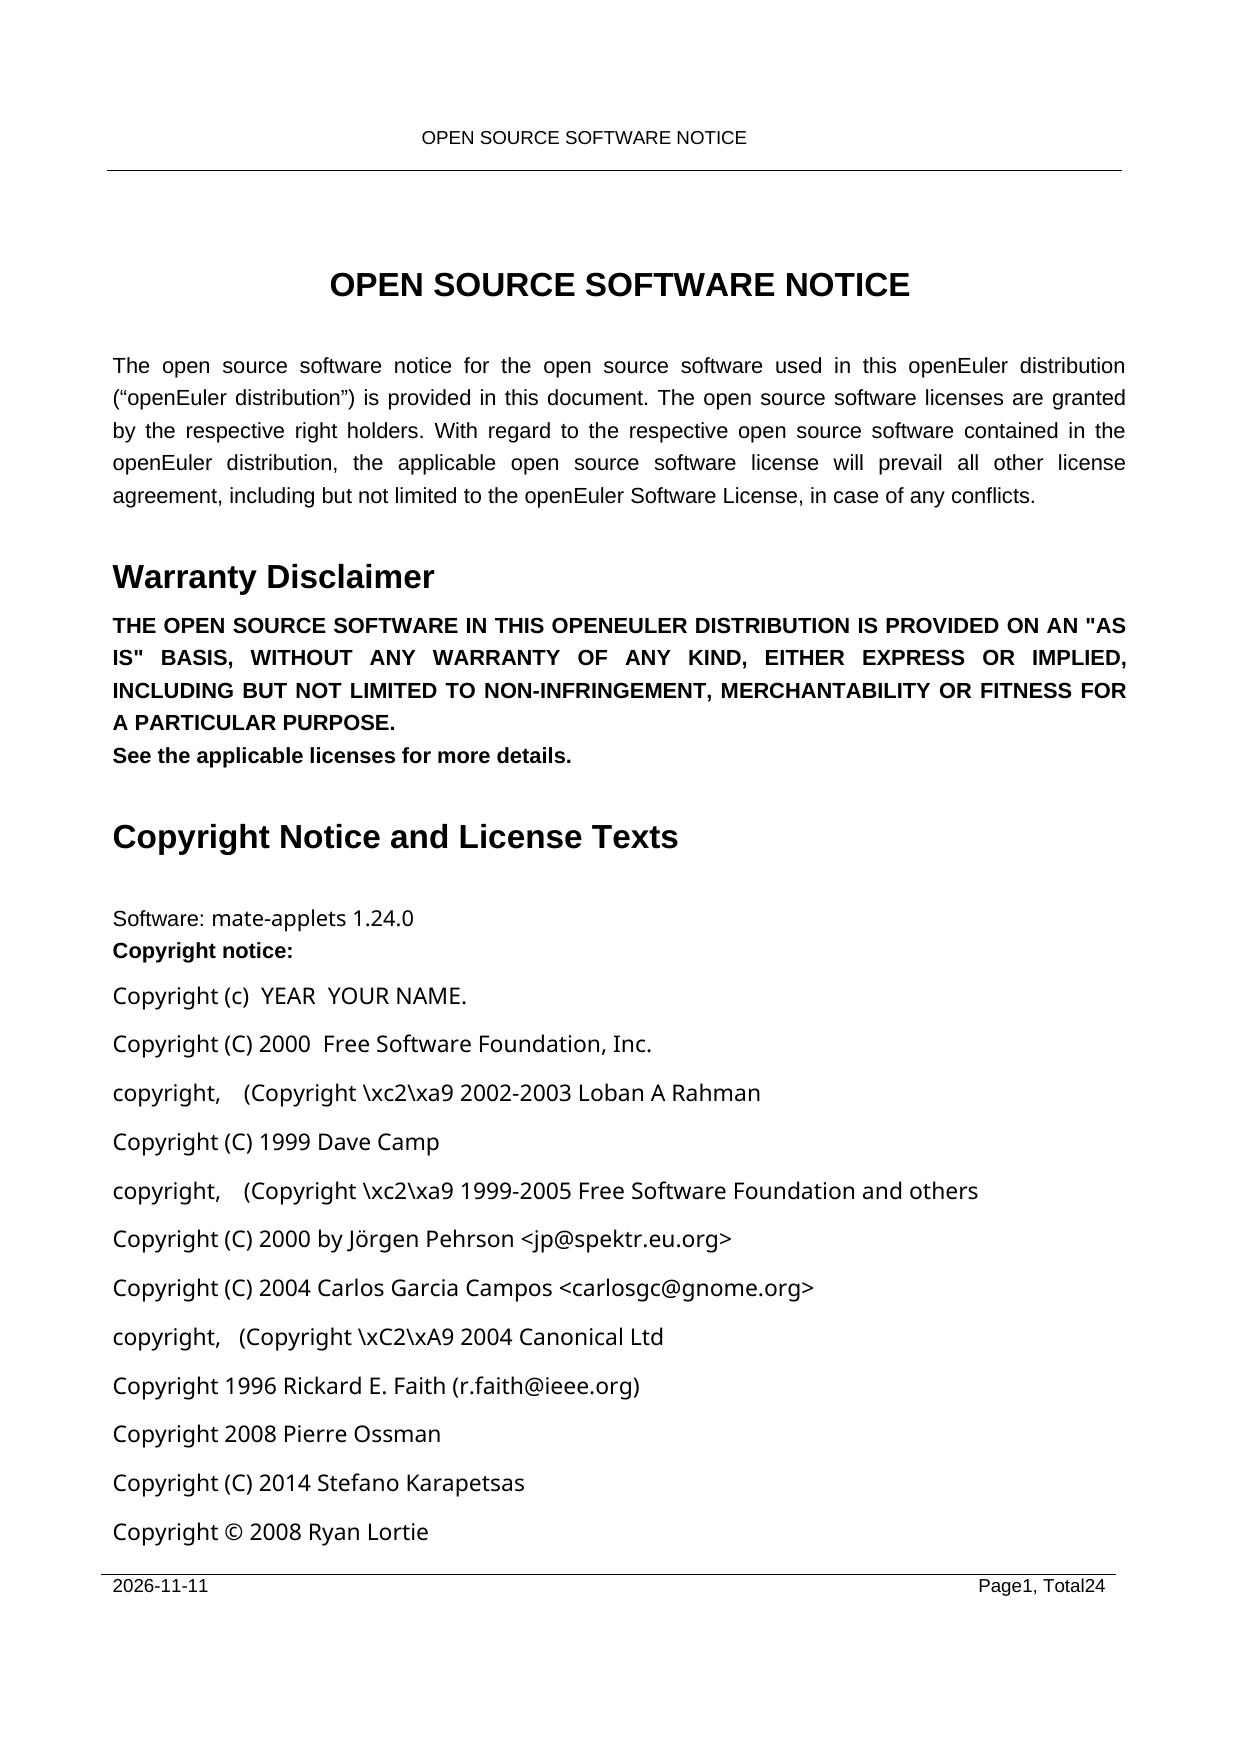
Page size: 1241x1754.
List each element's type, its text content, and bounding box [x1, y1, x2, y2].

text Warranty Disclaimer [112, 544, 1128, 609]
text OPEN SOURCE SOFTWARE NOTICE [112, 251, 1128, 316]
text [112, 979, 1128, 1548]
text Copyright notice: [112, 934, 1128, 966]
text THE OPEN SOURCE SOFTWARE IN THIS OPENEULER DISTRIBUTION IS PROVIDED ON AN "AS IS" BASIS, WITHOUT ANY WARRANTY OF ANY KIND, EITHER EXPRESS OR IMPLIED, INCLUDING BUT NOT LIMITED TO NON-INFRINGEMENT, MERCHANTABILITY OR FITNESS FOR A PARTICULAR PURPOSE. See the applicable licenses for more details. [112, 609, 1128, 771]
text Software: mate-applets 1.24.0 [112, 901, 1128, 934]
text Copyright Notice and License Texts [112, 804, 1128, 869]
text The open source software notice for the open source software used in this openEuler distribution (“openEuler distribution”) is provided in this document. The open source software licenses are granted by the respective right holders. With regard to the respective open source software contained in the openEuler distribution, the applicable open source software license will prevail all other license agreement, including but not limited to the openEuler Software License, in case of any conflicts. [112, 349, 1128, 511]
